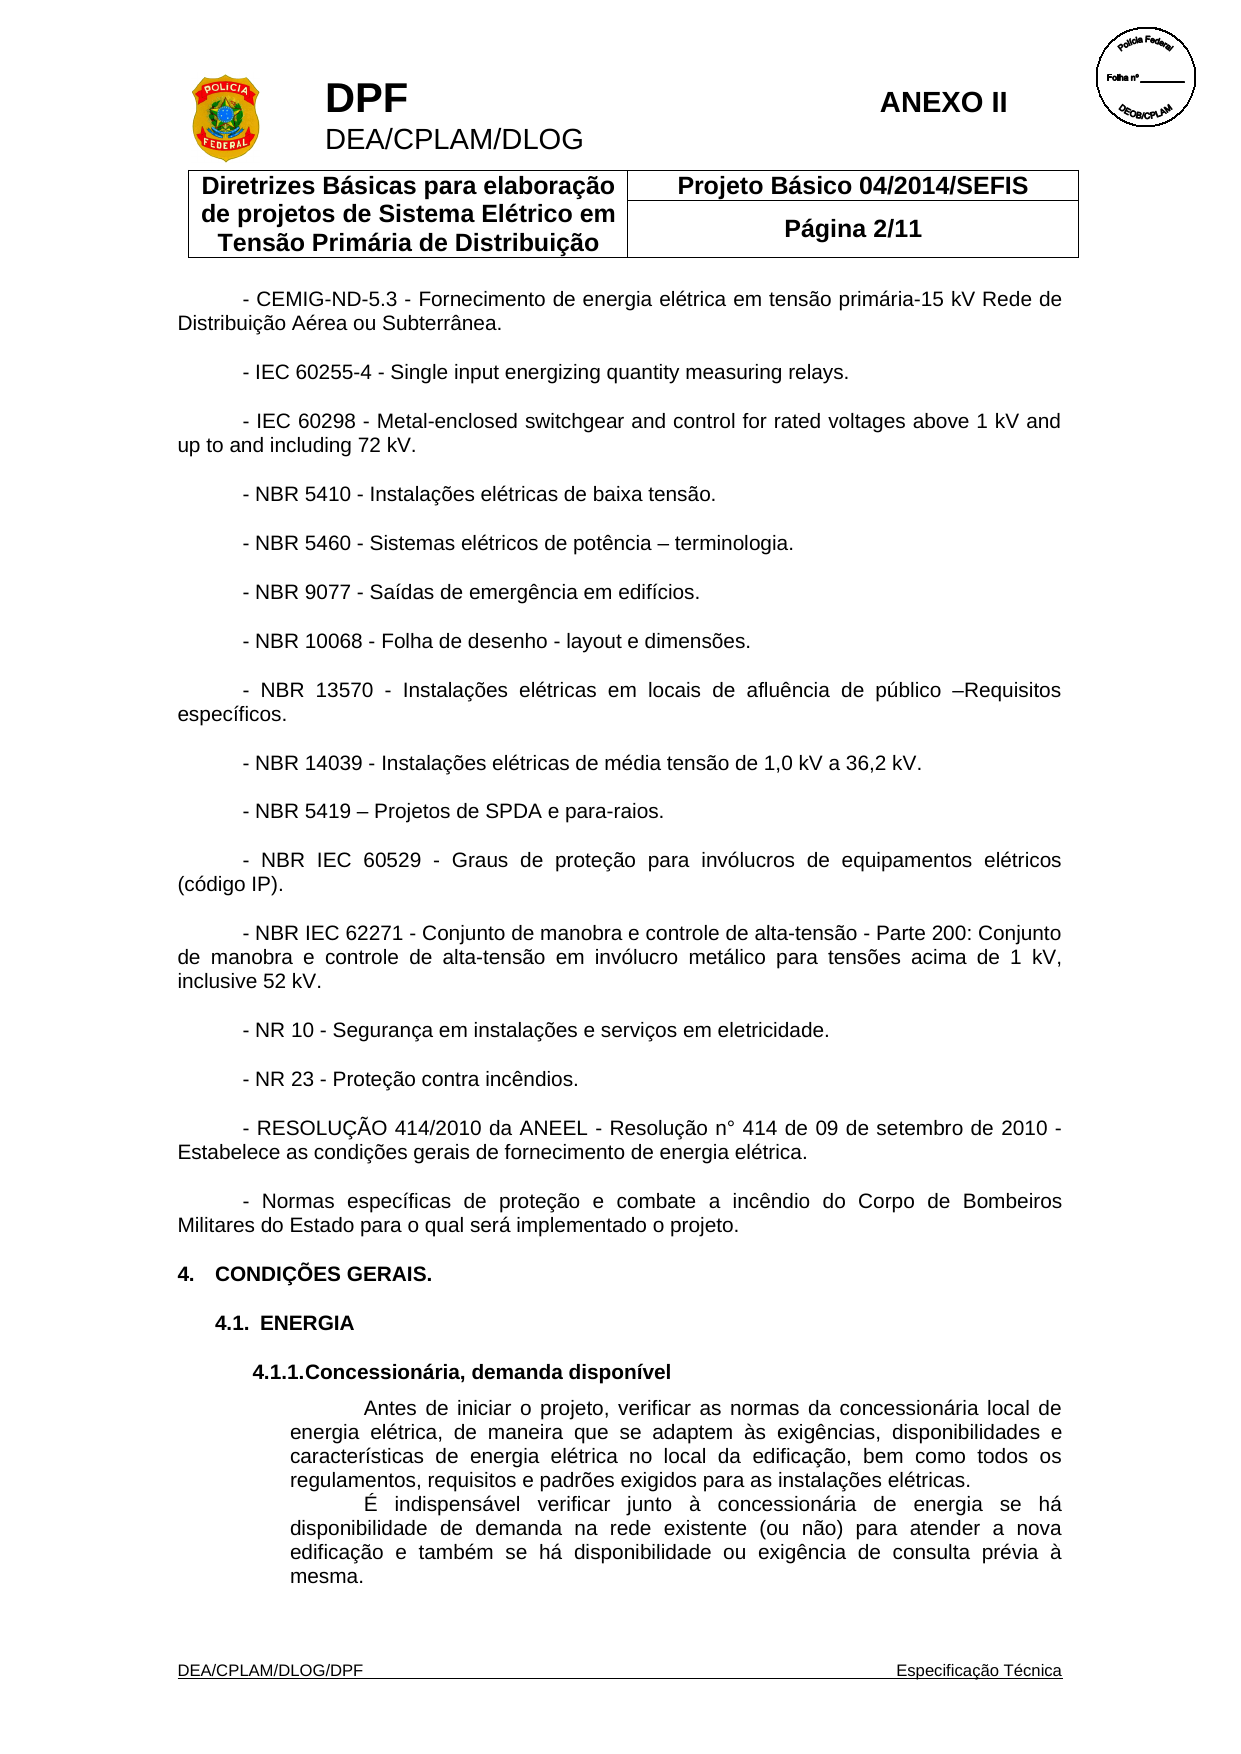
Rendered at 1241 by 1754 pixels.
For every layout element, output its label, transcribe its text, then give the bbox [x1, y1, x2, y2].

text - NBR 14039 - Instalações elétricas de média tensão de 1,0 kV a 36,2 kV. [177, 750, 1063, 774]
subtitle Concessionária, demanda disponível [252, 1360, 1063, 1384]
text - NBR 5410 - Instalações elétricas de baixa tensão. [177, 482, 1063, 506]
text - CEMIG-ND-5.3 - Fornecimento de energia elétrica em tensão primária-15 kV Rede de Distribuição Aérea ou Subterrânea. [177, 287, 1063, 335]
text - NBR IEC 62271 - Conjunto de manobra e controle de alta-tensão - Parte 200: Conjunto de manobra e controle de alta-tensão em invólucro metálico para tensões acima de 1 kV, inclusive 52 kV. [177, 921, 1063, 993]
text - Normas específicas de proteção e combate a incêndio do Corpo de Bombeiros Militares do Estado para o qual será implementado o projeto. [177, 1189, 1063, 1237]
text - NR 23 - Proteção contra incêndios. [177, 1067, 1063, 1091]
text - NBR 10068 - Folha de desenho - layout e dimensões. [177, 628, 1063, 652]
text Antes de iniciar o projeto, verificar as normas da concessionária local de energia elétrica, de maneira que se adaptem às exigências, disponibilidades e características de energia elétrica no local da edificação, bem como todos os regulamentos, requisitos e padrões exigidos para as instalações elétricas. [290, 1396, 1063, 1492]
picture [1077, 17, 1218, 156]
subtitle ENERGIA [215, 1311, 1063, 1335]
text - IEC 60255-4 - Single input energizing quantity measuring relays. [177, 360, 1063, 384]
text - NBR 5419 – Projetos de SPDA e para-raios. [177, 799, 1063, 823]
text É indispensável verificar junto à concessionária de energia se há disponibilidade de demanda na rede existente (ou não) para atender a nova edificação e também se há disponibilidade ou exigência de consulta prévia à mesma. [290, 1492, 1063, 1588]
text - NBR 5460 - Sistemas elétricos de potência – terminologia. [177, 531, 1063, 554]
text - NBR IEC 60529 - Graus de proteção para invólucros de equipamentos elétricos (código IP). [177, 848, 1063, 896]
text - NBR 13570 - Instalações elétricas em locais de afluência de público –Requisitos específicos. [177, 677, 1063, 725]
text - NBR 9077 - Saídas de emergência em edifícios. [177, 579, 1063, 603]
text - IEC 60298 - Metal-enclosed switchgear and control for rated voltages above 1 kV and up to and including 72 kV. [177, 409, 1063, 457]
text - RESOLUÇÃO 414/2010 da ANEEL - Resolução n° 414 de 09 de setembro de 2010 - Estabelece as condições gerais de fornecimento de energia elétrica. [177, 1116, 1063, 1164]
subtitle CONDIÇÕES GERAIS. [177, 1262, 1063, 1286]
text - NR 10 - Segurança em instalações e serviços em eletricidade. [177, 1018, 1063, 1042]
